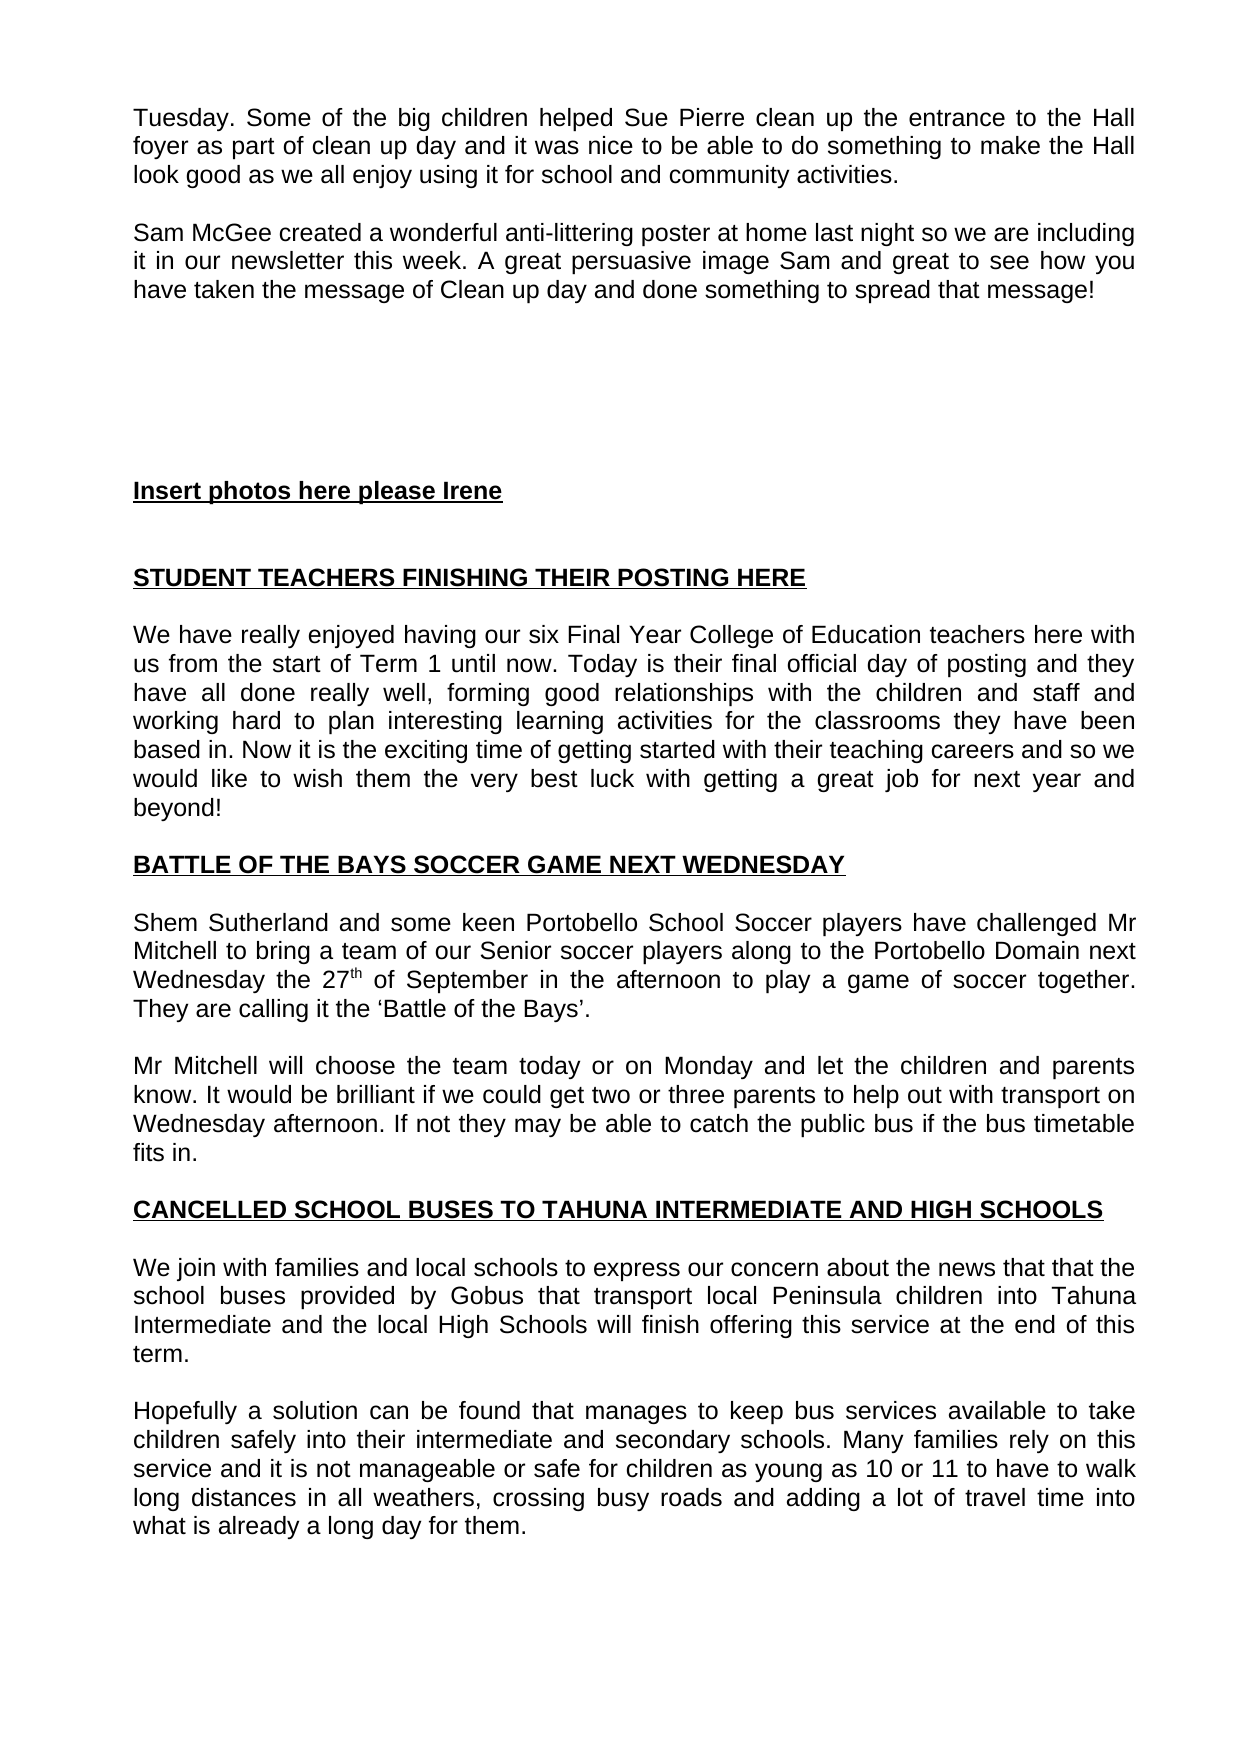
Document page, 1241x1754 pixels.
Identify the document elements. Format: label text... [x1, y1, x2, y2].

text We have really enjoyed having our six Final Year College of Education teachers here with us from the start of Term 1 until now. Today is their final official day of posting and they have all done really well, forming good relationships with the children and staff and working hard to plan interesting learning activities for the classrooms they have been based in. Now it is the exciting time of getting started with their teaching careers and so we would like to wish them the very best luck with getting a great job for next year and beyond! [133, 620, 1138, 821]
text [133, 102, 1138, 189]
text BATTLE OF THE BAYS SOCCER GAME NEXT WEDNESDAY [133, 850, 1138, 879]
text Shem Sutherland and some keen Portobello School Soccer players have challenged Mr Mitchell to bring a team of our Senior soccer players along to the Portobello Domain next Wednesday the 27th of September in the afternoon to play a game of soccer together. They are calling it the ‘Battle of the Bays’. [133, 907, 1138, 1022]
text We join with families and local schools to express our concern about the news that that the school buses provided by Gobus that transport local Peninsula children into Tahuna Intermediate and the local High Schools will finish offering this service at the end of this term. [133, 1252, 1138, 1367]
text Hopefully a solution can be found that manages to keep bus services available to take children safely into their intermediate and secondary schools. Many families rely on this service and it is not manageable or safe for children as young as 10 or 11 to have to walk long distances in all weathers, crossing busy roads and adding a lot of travel time into what is already a long day for them. [133, 1396, 1138, 1540]
text Sam McGee created a wonderful anti-littering poster at home last night so we are including it in our newsletter this week. A great persuasive image Sam and great to see how you have taken the message of Clean up day and done something to spread that message! [133, 217, 1138, 304]
text Insert photos here please Irene [133, 476, 1138, 505]
text STUDENT TEACHERS FINISHING THEIR POSTING HERE [133, 562, 1138, 591]
text CANCELLED SCHOOL BUSES TO TAHUNA INTERMEDIATE AND HIGH SCHOOLS [133, 1195, 1138, 1224]
text Mr Mitchell will choose the team today or on Monday and let the children and parents know. It would be brilliant if we could get two or three parents to help out with transport on Wednesday afternoon. If not they may be able to catch the public bus if the bus timetable fits in. [133, 1051, 1138, 1166]
